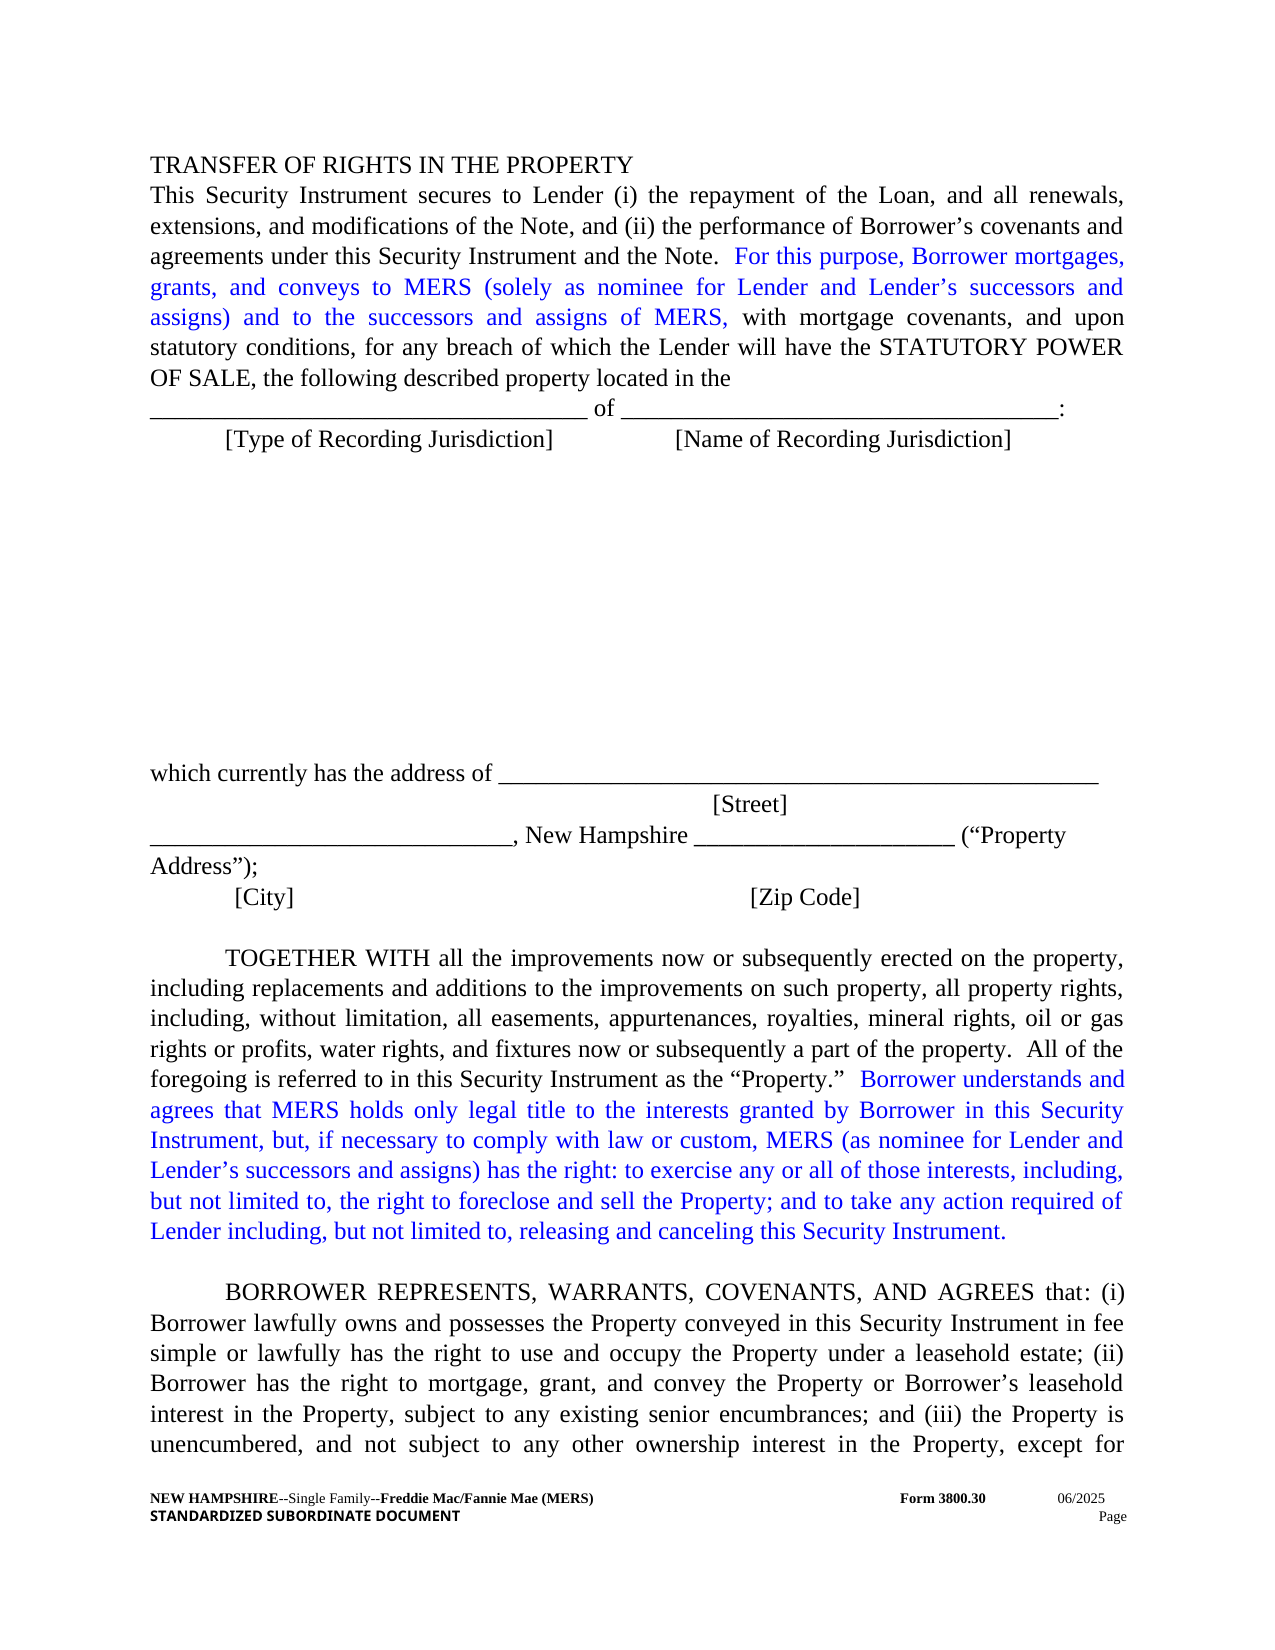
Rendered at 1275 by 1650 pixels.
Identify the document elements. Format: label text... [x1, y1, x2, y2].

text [150, 1277, 1125, 1458]
text [Street] [525, 789, 1125, 817]
text TOGETHER WITH all the improvements now or subsequently erected on the property, including replacements and additions to the improvements on such property, all property rights, including, without limitation, all easements, appurtenances, royalties, mineral rights, oil or gas rights or profits, water rights, and fixtures now or subsequently a part of the property. All of the foregoing is referred to in this Security Instrument as the “Property.” Borrower understands and agrees that MERS holds only legal title to the interests granted by Borrower in this Security Instrument, but, if necessary to comply with law or custom, MERS (as nominee for Lender and Lender’s successors and assigns) has the right: to exercise any or all of those interests, including, but not limited to, the right to foreclose and sell the Property; and to take any action required of Lender including, but not limited to, releasing and canceling this Security Instrument. [150, 943, 1125, 1245]
text This Security Instrument secures to Lender (i) the repayment of the Loan, and all renewals, extensions, and modifications of the Note, and (ii) the performance of Borrower’s covenants and agreements under this Security Instrument and the Note. For this purpose, Borrower mortgages, grants, and conveys to MERS (solely as nominee for Lender and Lender’s successors and assigns) and to the successors and assigns of MERS, with mortgage covenants, and upon statutory conditions, for any breach of which the Lender will have the STATUTORY POWER OF SALE, the following described property located in the [150, 180, 1125, 392]
text which currently has the address of ________________________________________________ [150, 758, 1125, 787]
text _____________________________, New Hampshire _____________________ (“Property Address”); [150, 819, 1125, 880]
text [Type of Recording Jurisdiction] [Name of Recording Jurisdiction] [150, 424, 1125, 452]
text TRANSFER OF RIGHTS IN THE PROPERTY [150, 150, 1125, 179]
text ___________________________________ of ___________________________________: [150, 393, 1125, 422]
text [City] [Zip Code] [150, 882, 1125, 911]
